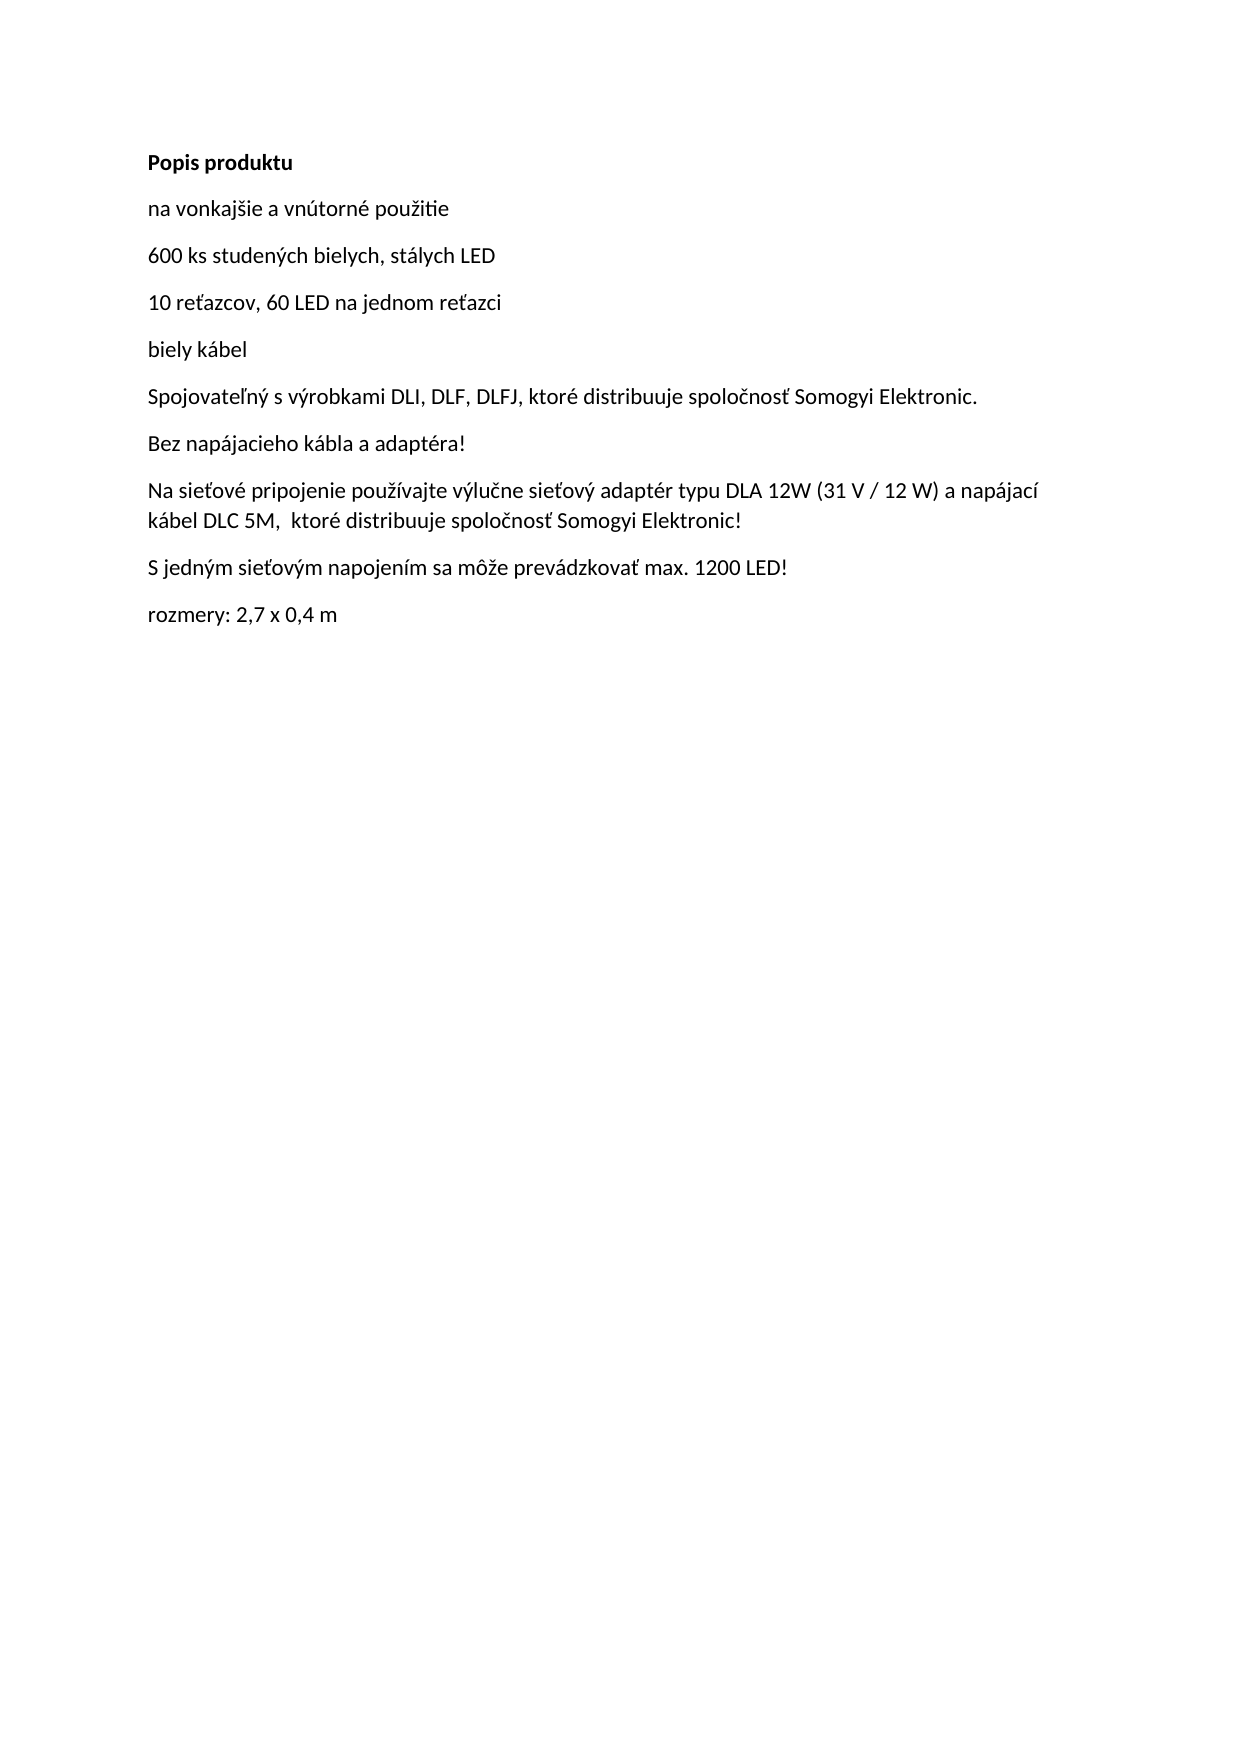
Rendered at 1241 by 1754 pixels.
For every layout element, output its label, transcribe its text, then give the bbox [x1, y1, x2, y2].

text Popis produktu [148, 148, 1093, 176]
text Spojovateľný s výrobkami DLI, DLF, DLFJ, ktoré distribuuje spoločnosť Somogyi Elektronic. [148, 382, 1093, 410]
text 10 reťazcov, 60 LED na jednom reťazci [148, 288, 1093, 316]
text Bez napájacieho kábla a adaptéra! [148, 429, 1093, 457]
text rozmery: 2,7 x 0,4 m [148, 600, 1093, 628]
text Na sieťové pripojenie používajte výlučne sieťový adaptér typu DLA 12W (31 V / 12 W) a napájací kábel DLC 5M, ktoré distribuuje spoločnosť Somogyi Elektronic! [148, 476, 1093, 534]
text S jedným sieťovým napojením sa môže prevádzkovať max. 1200 LED! [148, 553, 1093, 581]
text 600 ks studených bielych, stálych LED [148, 241, 1093, 269]
text biely kábel [148, 335, 1093, 363]
text na vonkajšie a vnútorné použitie [148, 194, 1093, 222]
